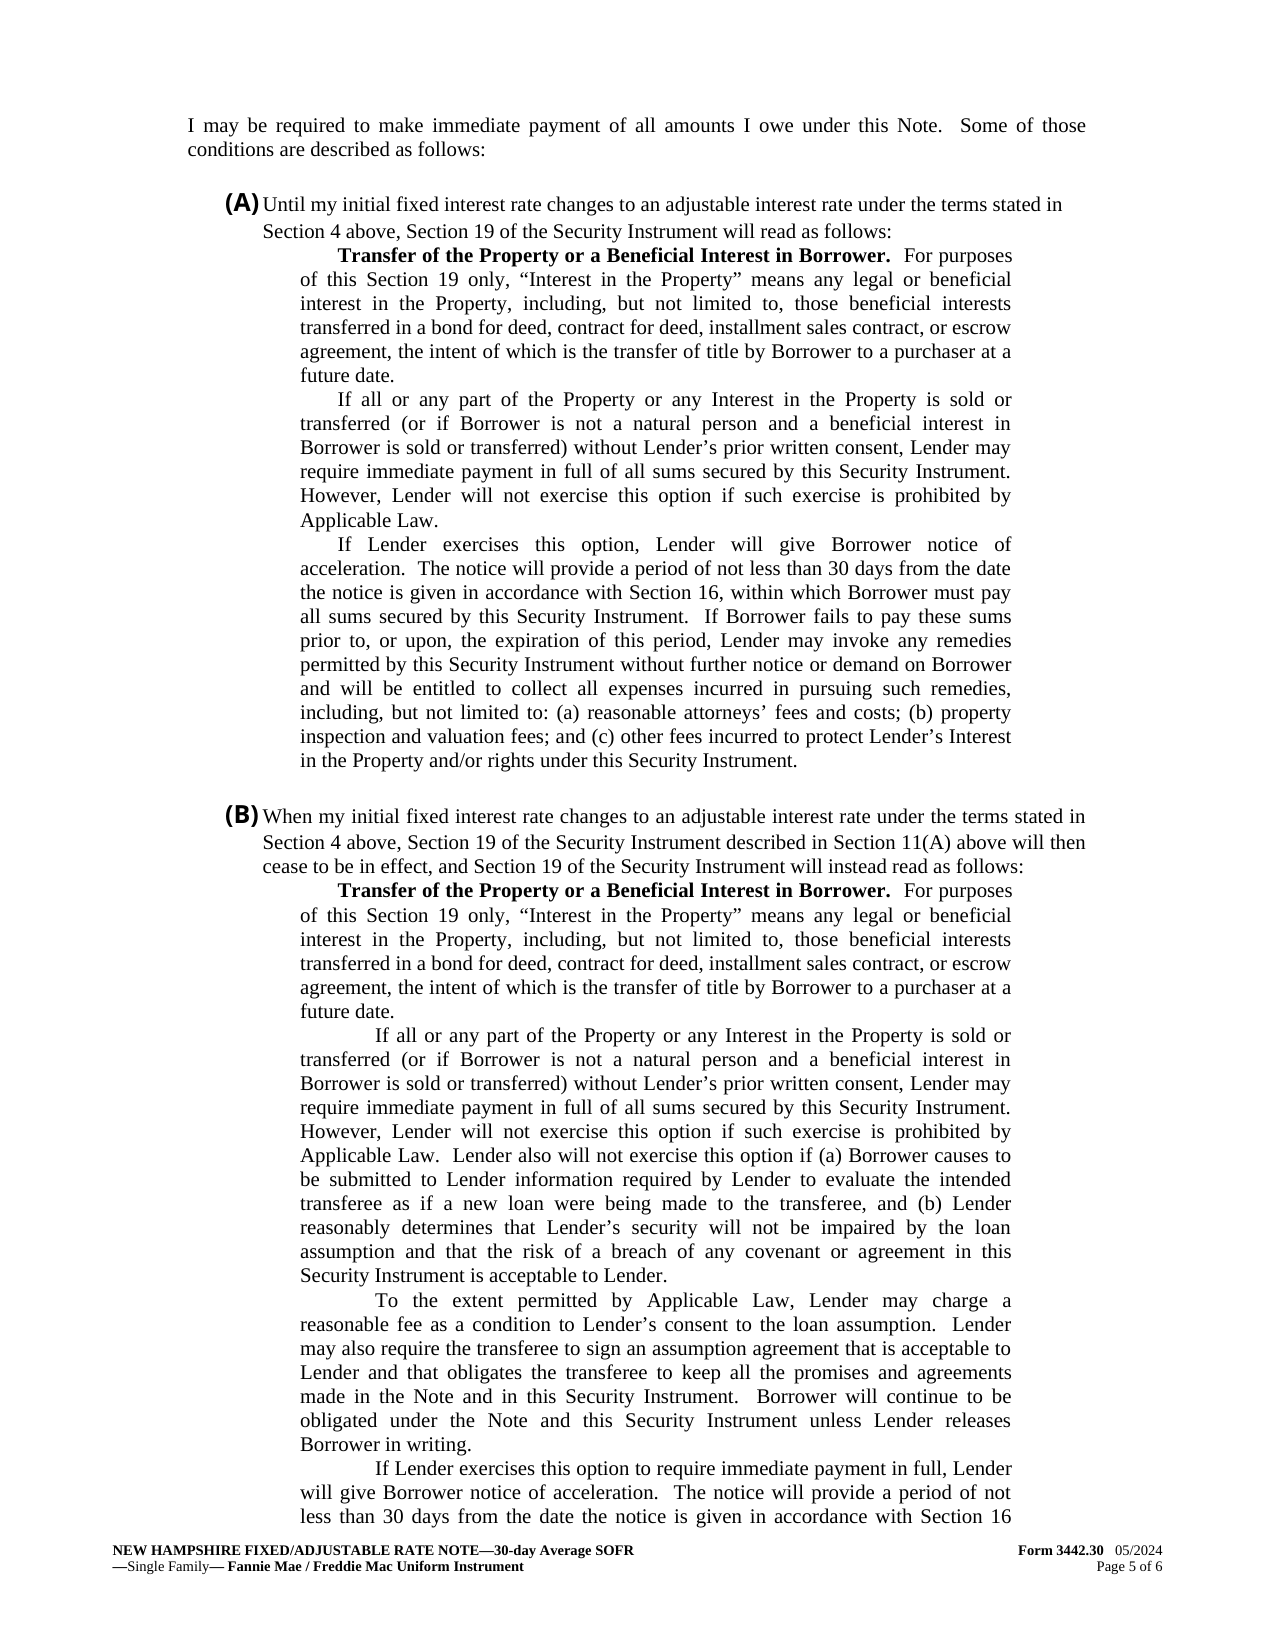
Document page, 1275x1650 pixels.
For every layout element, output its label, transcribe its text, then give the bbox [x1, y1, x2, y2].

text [300, 1456, 1012, 1528]
text To the extent permitted by Applicable Law, Lender may charge a reasonable fee as a condition to Lender’s consent to the loan assumption. Lender may also require the transferee to sign an assumption agreement that is acceptable to Lender and that obligates the transferee to keep all the promises and agreements made in the Note and in this Security Instrument. Borrower will continue to be obligated under the Note and this Security Instrument unless Lender releases Borrower in writing. [300, 1287, 1012, 1456]
list Until my initial fixed interest rate changes to an adjustable interest rate under the terms stated in Section 4 above, Section 19 of the Security Instrument will read as follows: [225, 185, 1087, 243]
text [187, 112, 1087, 161]
text If Lender exercises this option, Lender will give Borrower notice of acceleration. The notice will provide a period of not less than 30 days from the date the notice is given in accordance with Section 16, within which Borrower must pay all sums secured by this Security Instrument. If Borrower fails to pay these sums prior to, or upon, the expiration of this period, Lender may invoke any remedies permitted by this Security Instrument without further notice or demand on Borrower and will be entitled to collect all expenses incurred in pursuing such remedies, including, but not limited to: (a) reasonable attorneys’ fees and costs; (b) property inspection and valuation fees; and (c) other fees incurred to protect Lender’s Interest in the Property and/or rights under this Security Instrument. [300, 532, 1012, 772]
text Transfer of the Property or a Beneficial Interest in Borrower. For purposes of this Section 19 only, “Interest in the Property” means any legal or beneficial interest in the Property, including, but not limited to, those beneficial interests transferred in a bond for deed, contract for deed, installment sales contract, or escrow agreement, the intent of which is the transfer of title by Borrower to a purchaser at a future date. [300, 878, 1012, 1023]
list When my initial fixed interest rate changes to an adjustable interest rate under the terms stated in Section 4 above, Section 19 of the Security Instrument described in Section 11(A) above will then cease to be in effect, and Section 19 of the Security Instrument will instead read as follows: [225, 796, 1087, 878]
text If all or any part of the Property or any Interest in the Property is sold or transferred (or if Borrower is not a natural person and a beneficial interest in Borrower is sold or transferred) without Lender’s prior written consent, Lender may require immediate payment in full of all sums secured by this Security Instrument. However, Lender will not exercise this option if such exercise is prohibited by Applicable Law. Lender also will not exercise this option if (a) Borrower causes to be submitted to Lender information required by Lender to evaluate the intended transferee as if a new loan were being made to the transferee, and (b) Lender reasonably determines that Lender’s security will not be impaired by the loan assumption and that the risk of a breach of any covenant or agreement in this Security Instrument is acceptable to Lender. [300, 1023, 1012, 1287]
text If all or any part of the Property or any Interest in the Property is sold or transferred (or if Borrower is not a natural person and a beneficial interest in Borrower is sold or transferred) without Lender’s prior written consent, Lender may require immediate payment in full of all sums secured by this Security Instrument. However, Lender will not exercise this option if such exercise is prohibited by Applicable Law. [300, 387, 1012, 532]
text Transfer of the Property or a Beneficial Interest in Borrower. For purposes of this Section 19 only, “Interest in the Property” means any legal or beneficial interest in the Property, including, but not limited to, those beneficial interests transferred in a bond for deed, contract for deed, installment sales contract, or escrow agreement, the intent of which is the transfer of title by Borrower to a purchaser at a future date. [300, 243, 1012, 387]
